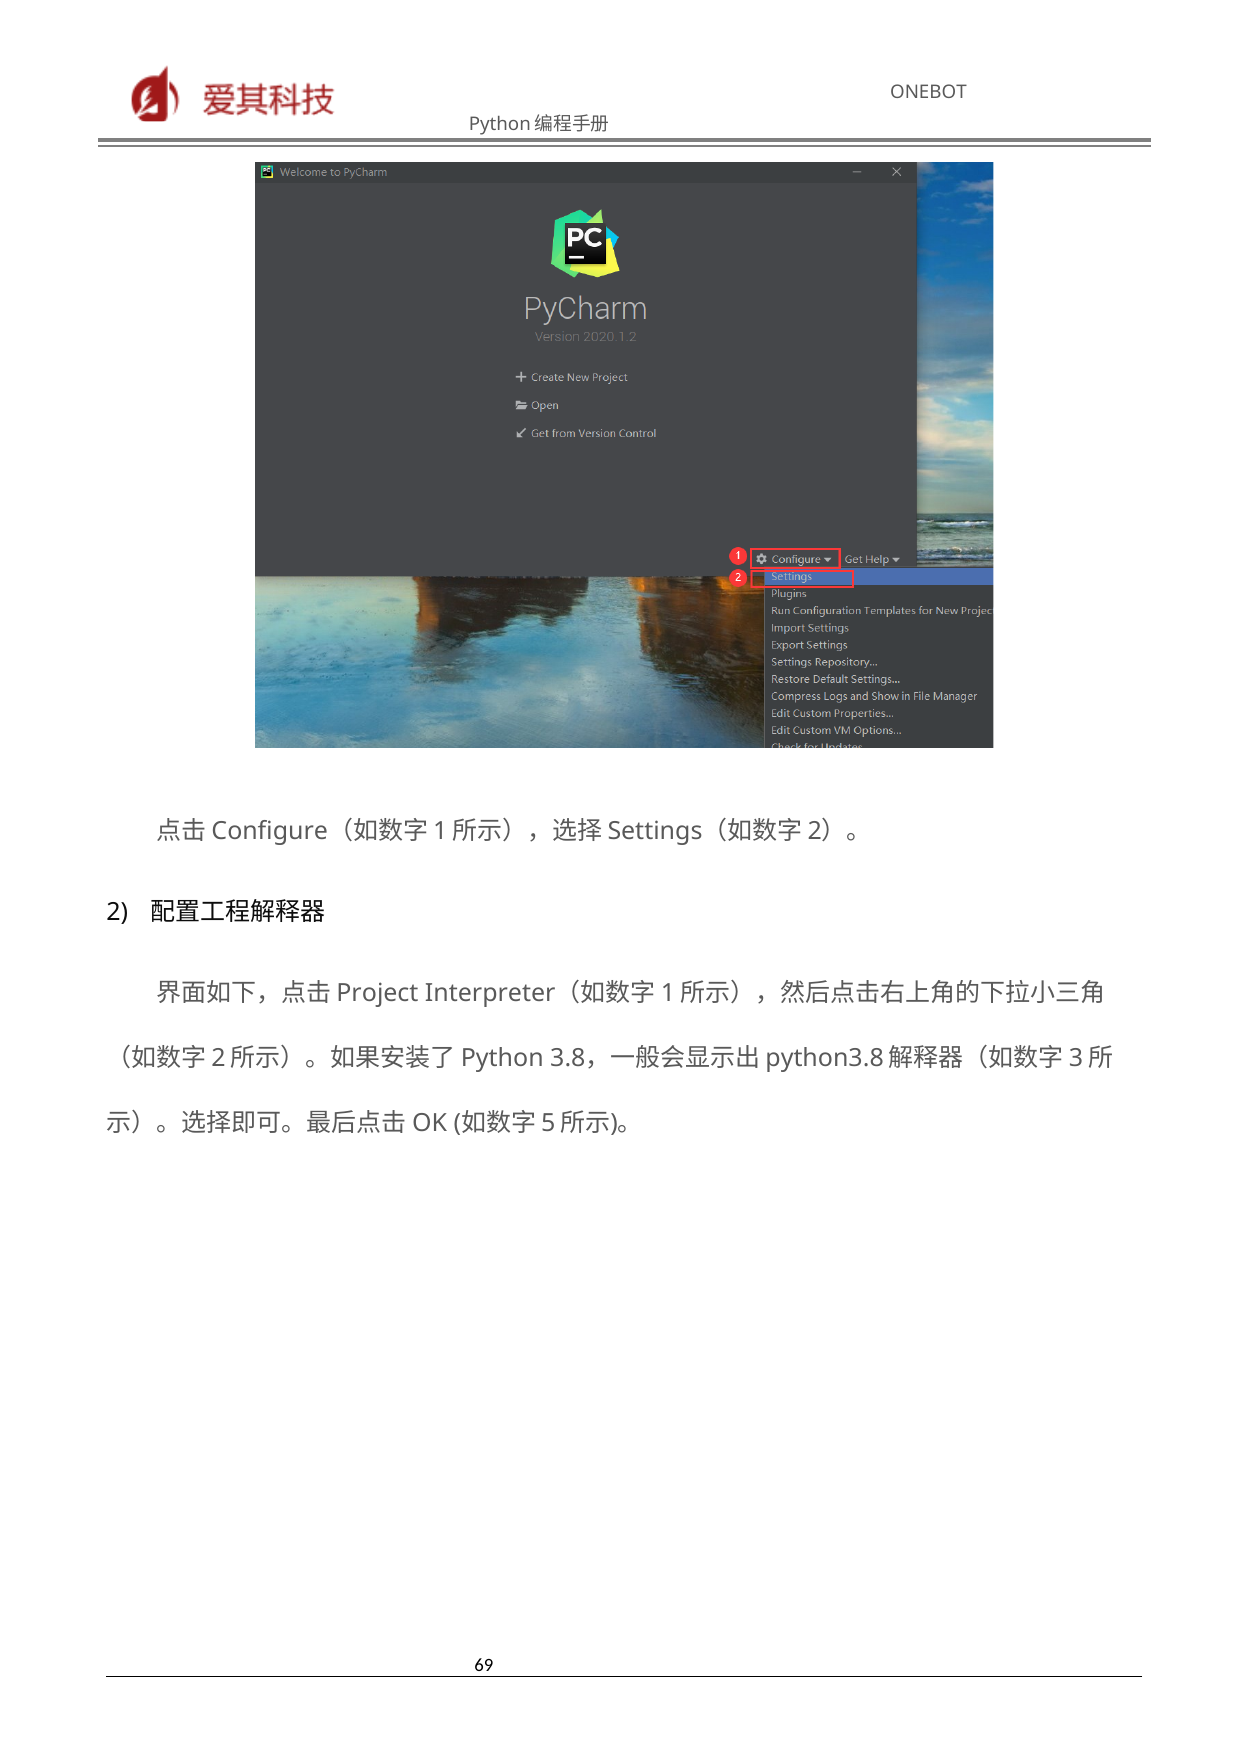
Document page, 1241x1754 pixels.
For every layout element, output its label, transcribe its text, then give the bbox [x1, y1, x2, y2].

text 点击Configure（如数字1所示），选择Settings（如数字2）。 [106, 796, 1142, 861]
picture [255, 162, 994, 748]
list 配置工程解释器 [106, 877, 1142, 942]
text 界面如下，点击Project Interpreter（如数字1所示），然后点击右上角的下拉小三角（如数字2所示）。如果安装了Python 3.8，一般会显示出python3.8解释器（如数字3所示）。选择即可。最后点击 OK (如数字5所示)。 [106, 958, 1142, 1153]
picture [110, 67, 339, 125]
